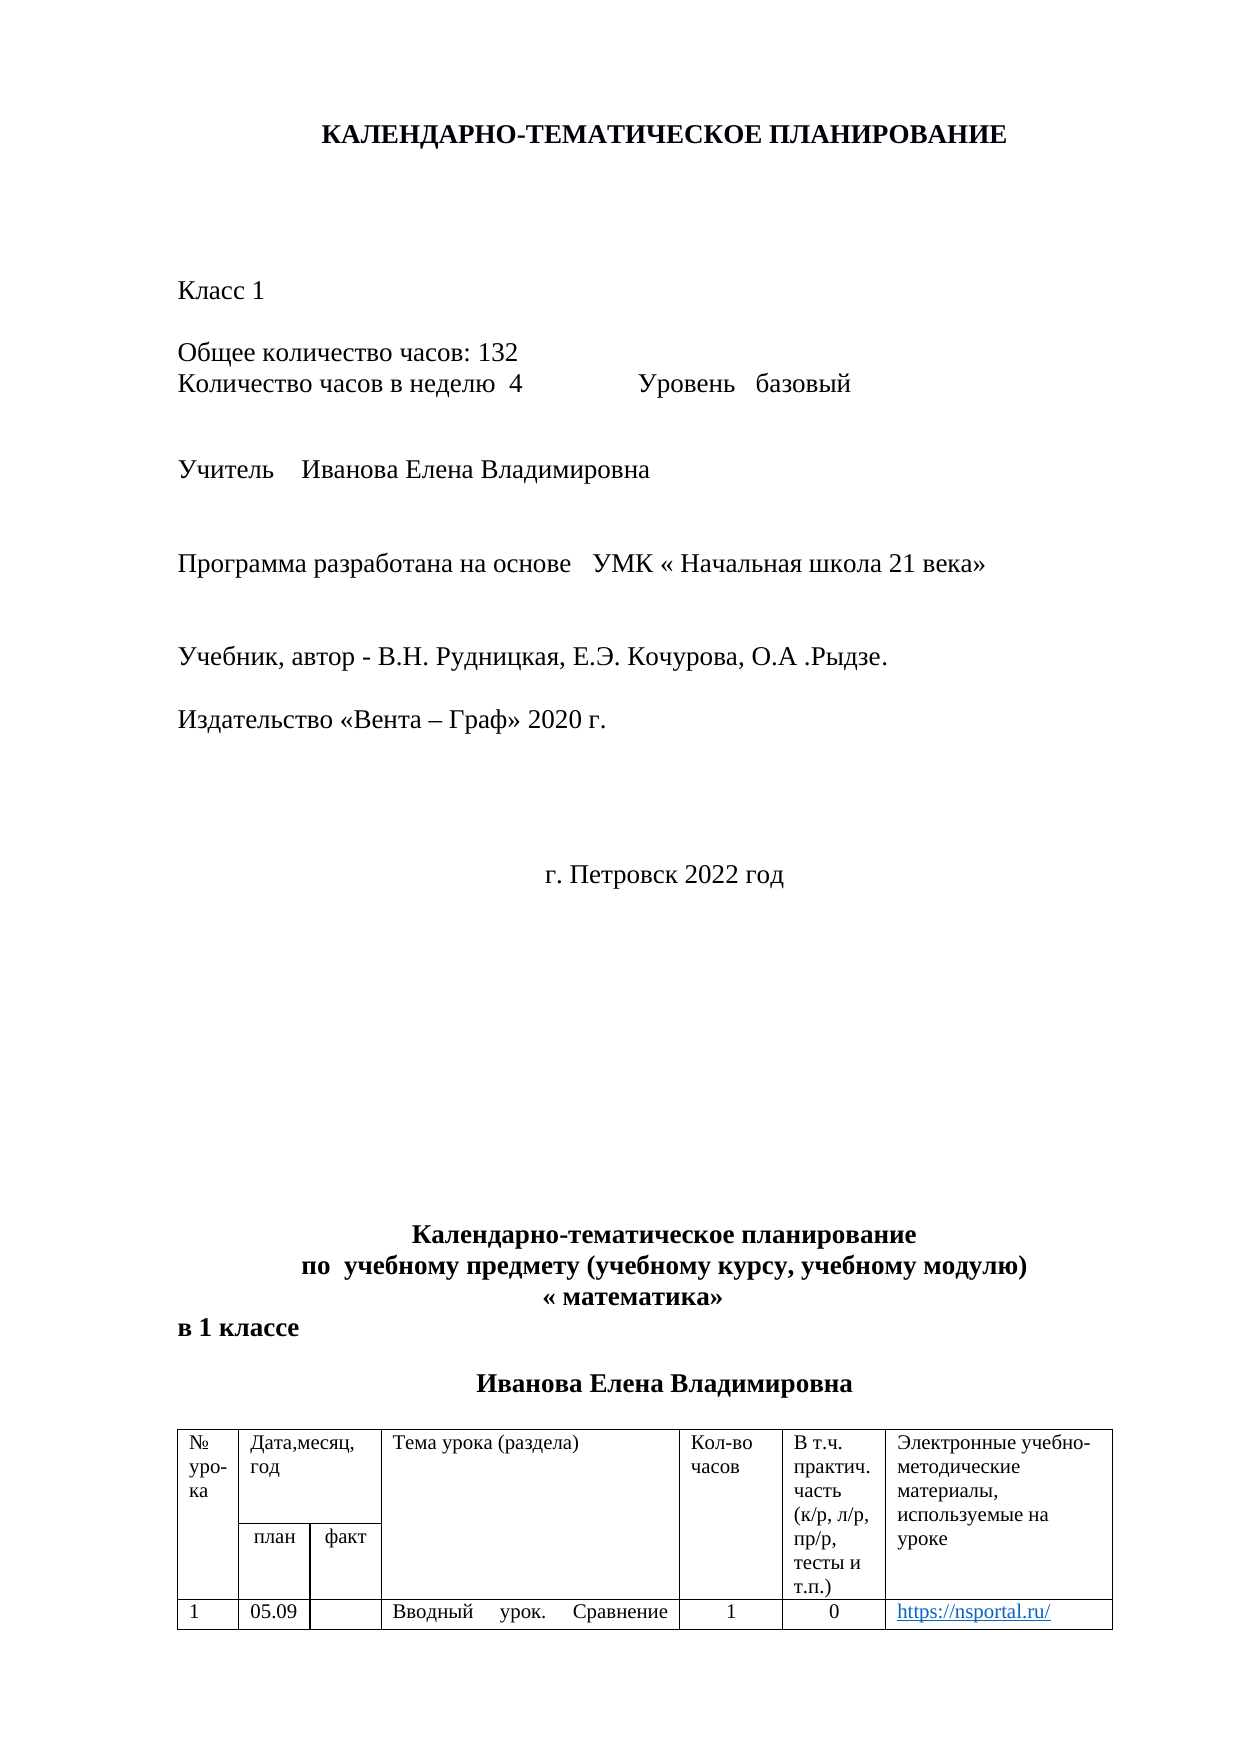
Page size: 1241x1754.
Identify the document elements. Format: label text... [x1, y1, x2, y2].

text Общее количество часов: 132 [177, 336, 1152, 367]
table_header Дата,месяц, год [239, 1430, 381, 1523]
text в 1 классе [177, 1311, 1152, 1343]
table_cell 05.09 [239, 1600, 309, 1629]
text « математика» [177, 1280, 1152, 1311]
text Учитель Иванова Елена Владимировна [177, 454, 1152, 485]
table_header Тема урока (раздела) [382, 1430, 679, 1598]
table_header Электронные учебно-методические материалы, используемые на уроке [886, 1430, 1112, 1598]
table_header № уро-ка [178, 1430, 238, 1598]
table_cell факт [311, 1524, 381, 1598]
table_cell [311, 1600, 381, 1629]
table_cell 0 [783, 1600, 885, 1629]
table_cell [886, 1600, 1112, 1629]
table_cell 1 [178, 1600, 238, 1629]
text КАЛЕНДАРНО-ТЕМАТИЧЕСКОЕ ПЛАНИРОВАНИЕ [177, 118, 1152, 149]
table_header Кол-во часов [680, 1430, 782, 1598]
text Календарно-тематическое планирование [177, 1218, 1152, 1249]
text Издательство «Вента – Граф» 2020 г. [177, 703, 1152, 734]
text Иванова Елена Владимировна [177, 1367, 1152, 1398]
text Программа разработана на основе УМК « Начальная школа 21 века» [177, 547, 1152, 578]
text по учебному предмету (учебному курсу, учебному модулю) [177, 1249, 1152, 1280]
table_cell план [239, 1524, 309, 1598]
text Класс 1 [177, 274, 1152, 305]
table_cell 1 [680, 1600, 782, 1629]
text Количество часов в неделю 4 Уровень базовый [177, 367, 1152, 398]
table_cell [382, 1600, 679, 1629]
text Учебник, автор - В.Н. Рудницкая, Е.Э. Кочурова, О.А .Рыдзе. [177, 641, 1152, 672]
text г. Петровск 2022 год [177, 858, 1152, 890]
table_header В т.ч. практич. часть (к/р, л/р, пр/р, тесты и т.п.) [783, 1430, 885, 1598]
